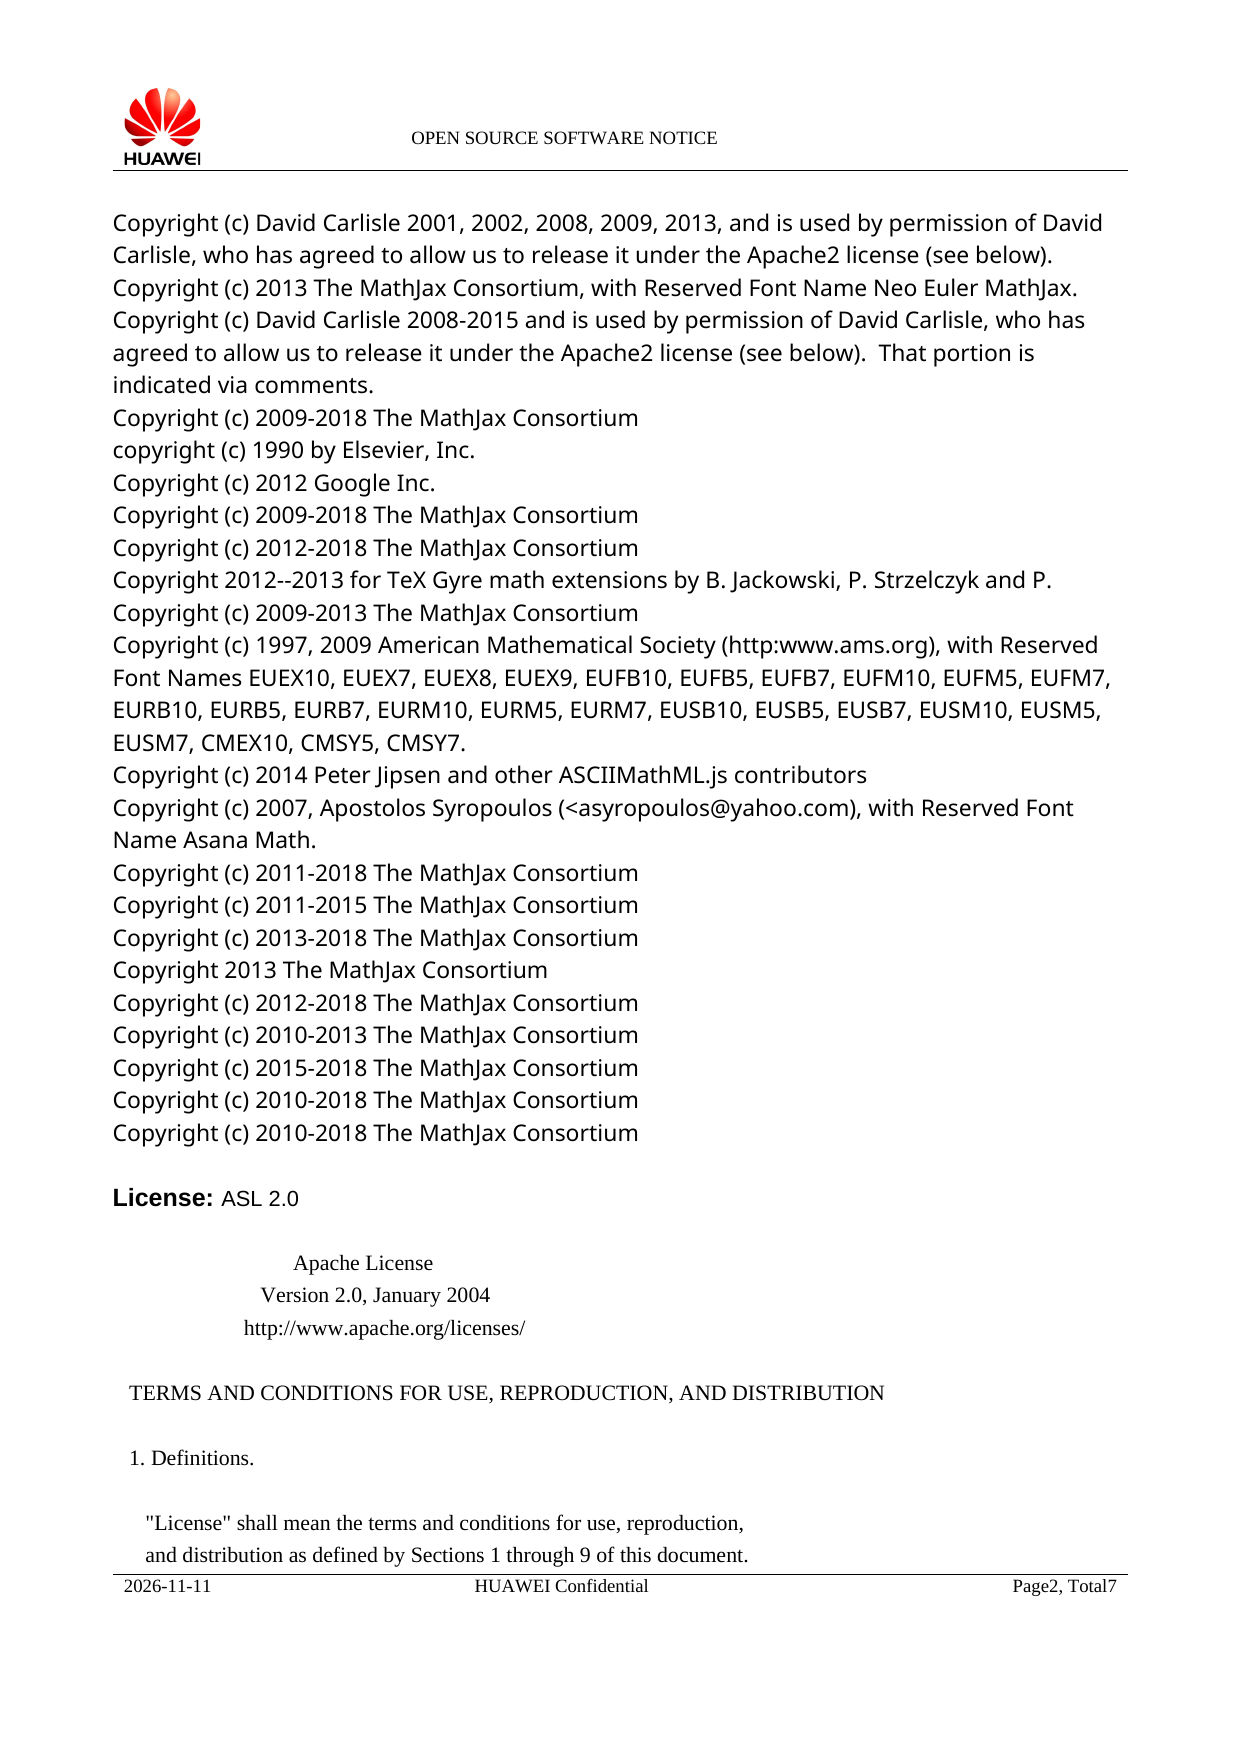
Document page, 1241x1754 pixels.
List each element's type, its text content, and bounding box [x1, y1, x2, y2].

text License: ASL 2.0 [112, 1181, 1128, 1214]
picture [124, 88, 201, 165]
text Copyright (c) 2012-2018 The MathJax Consortium Copyright 2012--2013 for TeX Gyre math extensions by B. Jackowski, P. Strzelczyk and P. Copyright (c) 2009-2013 The MathJax Consortium Copyright (c) 1997, 2009 American Mathematical Society (http:www.ams.org), with Reserved Font Names EUEX10, EUEX7, EUEX8, EUEX9, EUFB10, EUFB5, EUFB7, EUFM10, EUFM5, EUFM7, EURB10, EURB5, EURB7, EURM10, EURM5, EURM7, EUSB10, EUSB5, EUSB7, EUSM10, EUSM5, EUSM7, CMEX10, CMSY5, CMSY7. Copyright (c) 2014 Peter Jipsen and other ASCIIMathML.js contributors Copyright (c) 2007, Apostolos Syropoulos (<asyropoulos@yahoo.com), with Reserved Font Name Asana Math. Copyright (c) 2011-2018 The MathJax Consortium Copyright (c) 2011-2015 The MathJax Consortium Copyright (c) 2013-2018 The MathJax Consortium [112, 531, 1128, 954]
text Copyright 2013 The MathJax Consortium Copyright (c) 2012-2018 The MathJax Consortium [112, 954, 1128, 1019]
text Copyright (c) 2010-2013 The MathJax Consortium Copyright (c) 2015-2018 The MathJax Consortium Copyright (c) 2010-2018 The MathJax Consortium Copyright (c) 2010-2018 The MathJax Consortium [112, 1019, 1128, 1149]
